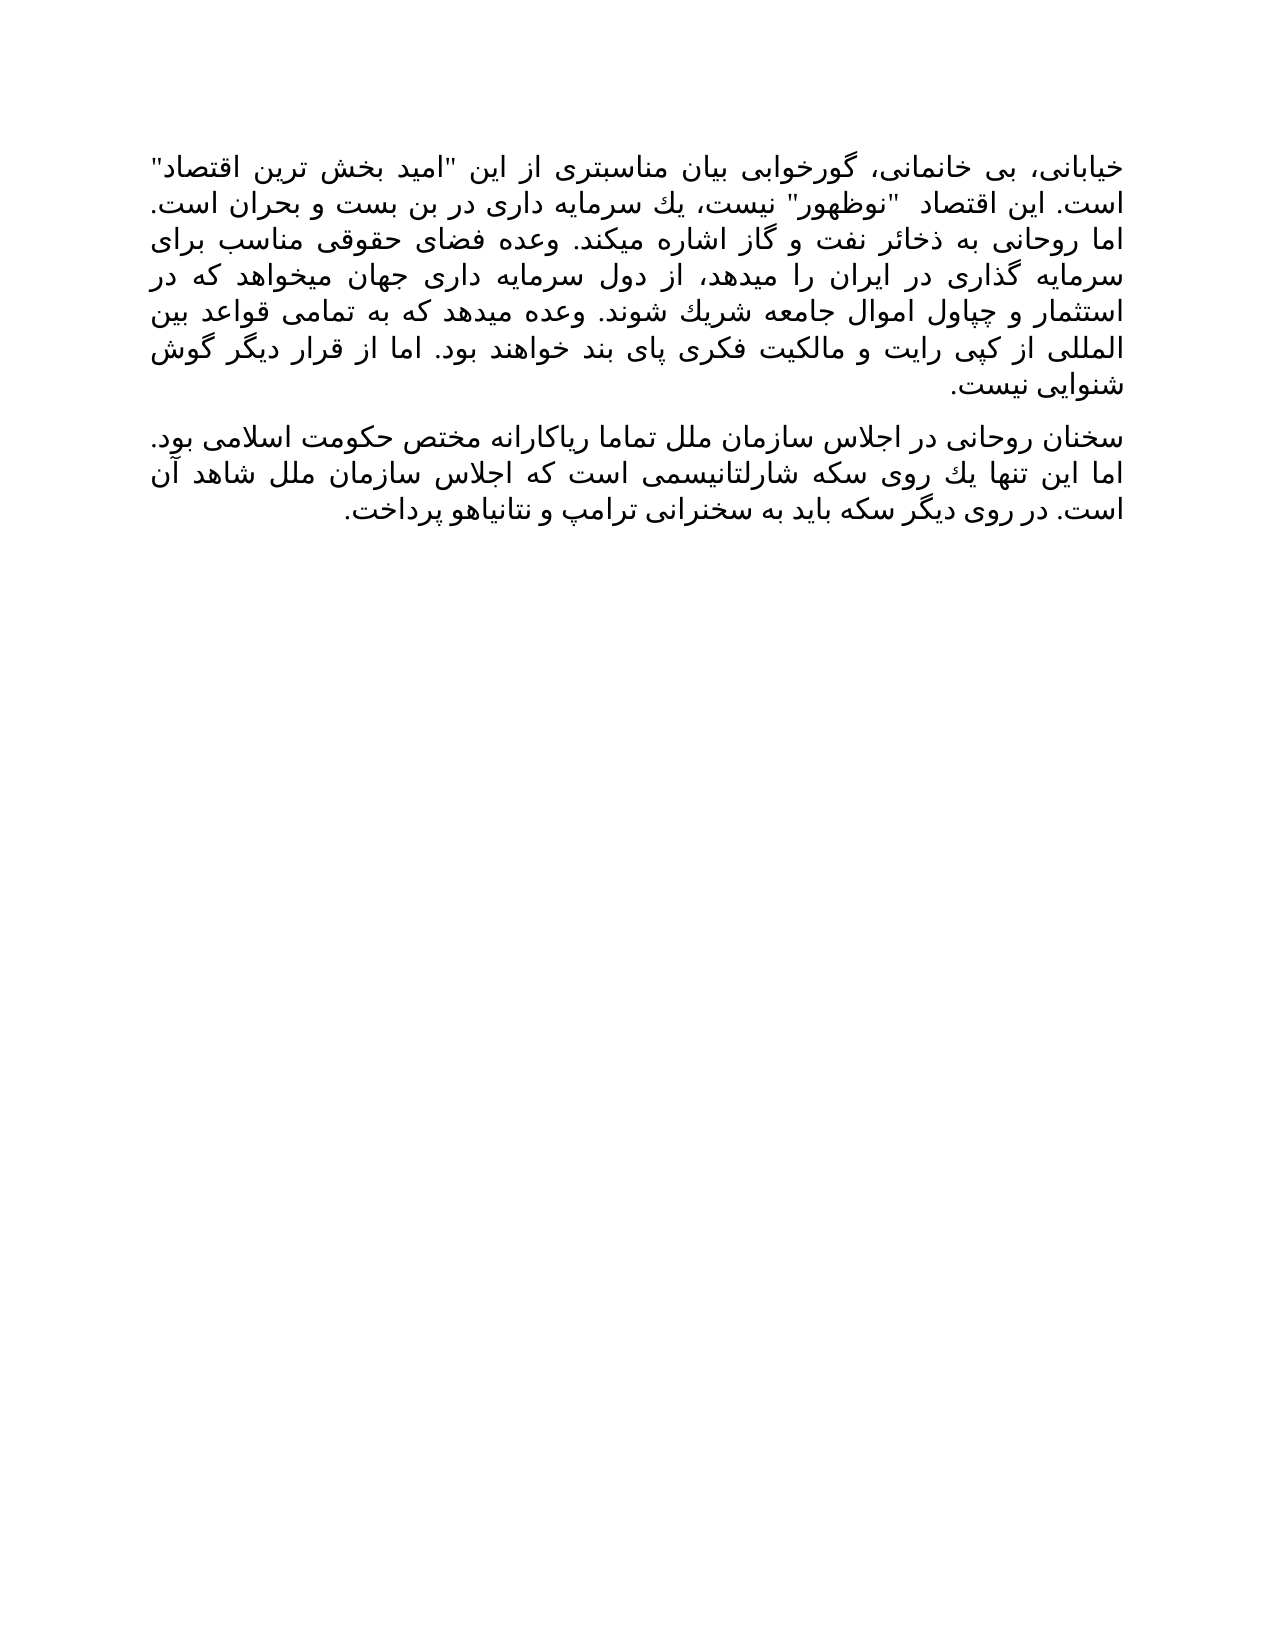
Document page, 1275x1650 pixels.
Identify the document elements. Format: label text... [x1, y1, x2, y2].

text سخنان روحانی در اجلاس سازمان ملل تماما ریاكارانه مختص حكومت اسلامی بود. اما این تنها یك روی سكه شارلتانیسمی است كه اجلاس سازمان ملل شاهد آن است. در روی دیگر سكه باید به سخنرانی ترامپ و نتانیاهو پرداخت. [150, 420, 1125, 526]
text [150, 150, 1125, 400]
